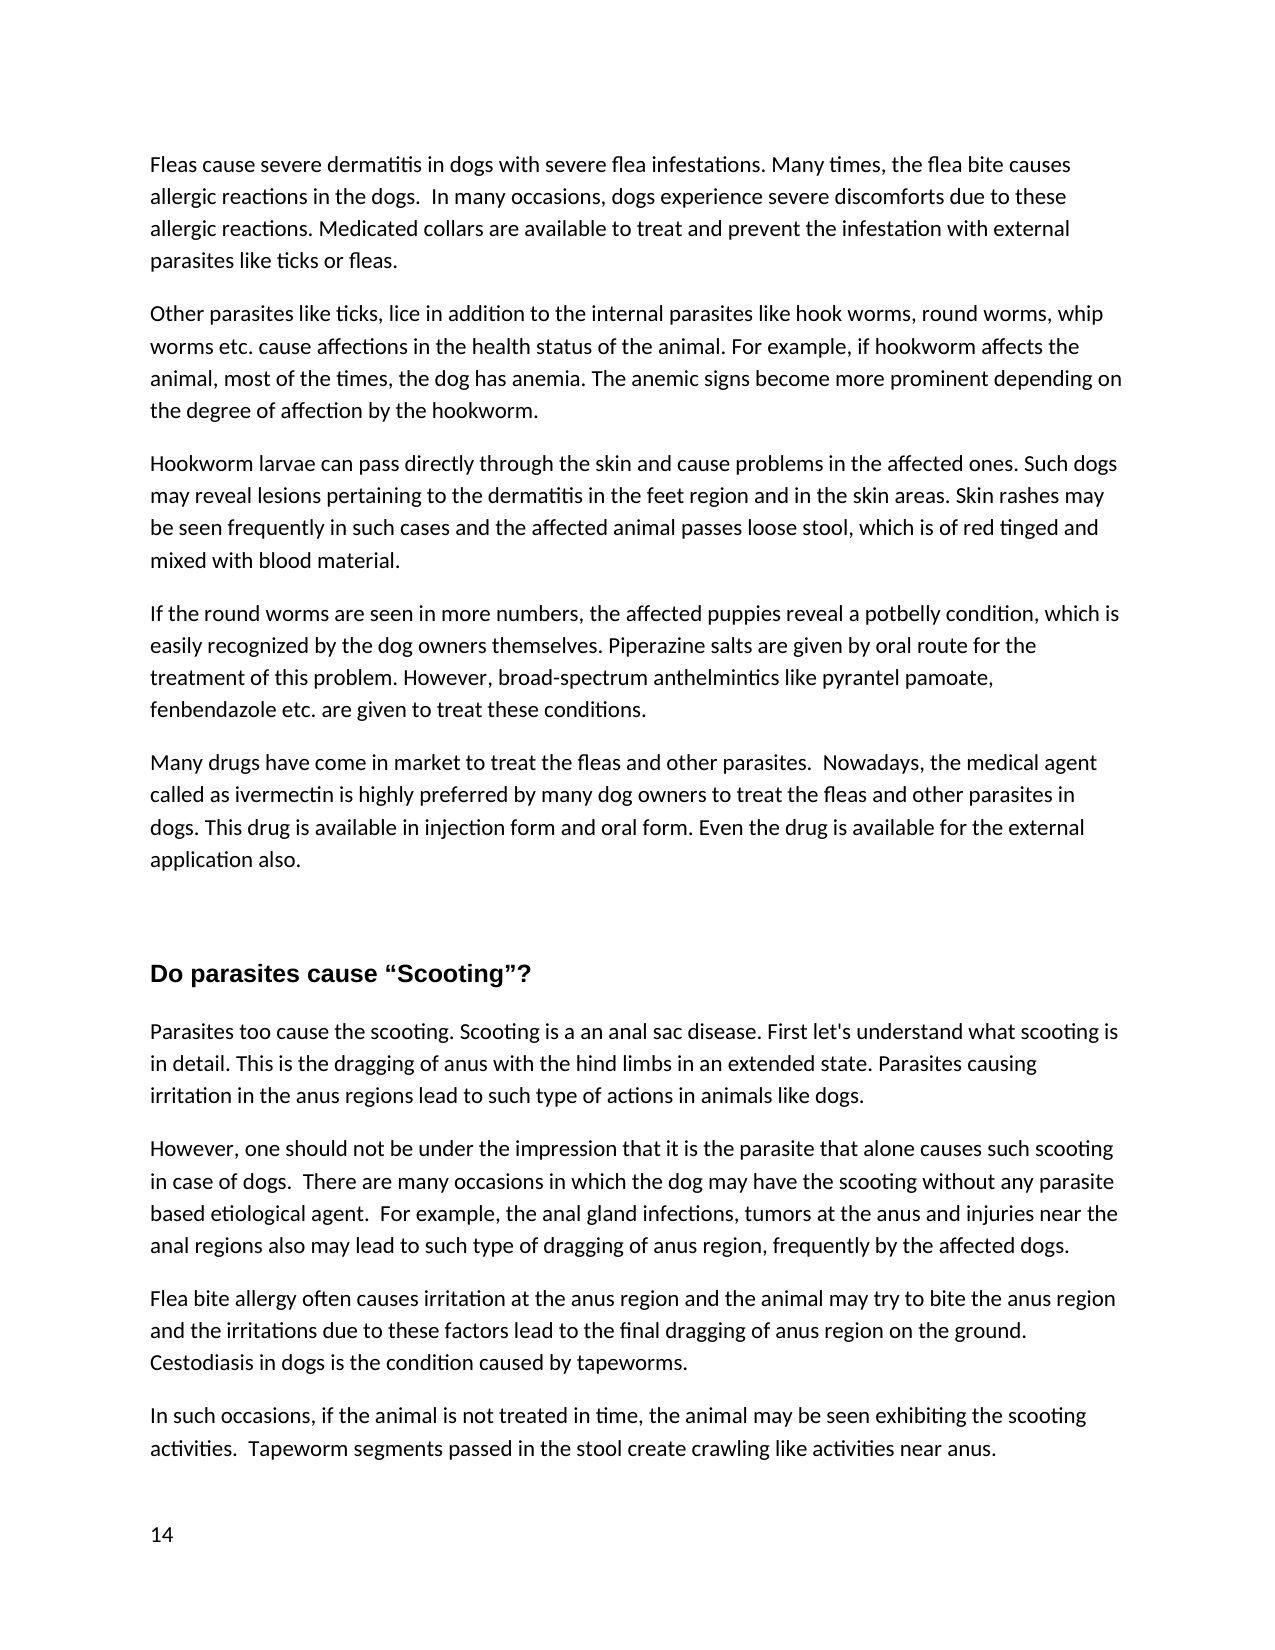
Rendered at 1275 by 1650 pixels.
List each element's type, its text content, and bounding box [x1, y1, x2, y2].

text Flea bite allergy often causes irritation at the anus region and the animal may try to bite the anus region and the irritations due to these factors lead to the final dragging of anus region on the ground. Cestodiasis in dogs is the condition caused by tapeworms. [150, 1284, 1125, 1377]
text Parasites too cause the scooting. Scooting is a an anal sac disease. First let's understand what scooting is in detail. This is the dragging of anus with the hind limbs in an extended state. Parasites causing irritation in the anus regions lead to such type of actions in animals like dogs. [150, 1017, 1125, 1109]
subtitle Do parasites cause “Scooting”? [150, 959, 1125, 988]
text However, one should not be under the impression that it is the parasite that alone causes such scooting in case of dogs. There are many occasions in which the dog may have the scooting without any parasite based etiological agent. For example, the anal gland infections, tumors at the anus and injuries near the anal regions also may lead to such type of dragging of anus region, frequently by the affected dogs. [150, 1134, 1125, 1259]
text Fleas cause severe dermatitis in dogs with severe flea infestations. Many times, the flea bite causes allergic reactions in the dogs. In many occasions, dogs experience severe discomforts due to these allergic reactions. Medicated collars are available to treat and prevent the infestation with external parasites like ticks or fleas. [150, 150, 1125, 274]
text Many drugs have come in market to treat the fleas and other parasites. Nowadays, the medical agent called as ivermectin is highly preferred by many dog owners to treat the fleas and other parasites in dogs. This drug is available in injection form and oral form. Even the drug is available for the external application also. [150, 748, 1125, 873]
text Hookworm larvae can pass directly through the skin and cause problems in the affected ones. Such dogs may reveal lesions pertaining to the dermatitis in the feet region and in the skin areas. Skin rashes may be seen frequently in such cases and the affected animal passes loose stool, which is of red tinged and mixed with blood material. [150, 449, 1125, 574]
text Other parasites like ticks, lice in addition to the internal parasites like hook worms, round worms, whip worms etc. cause affections in the health status of the animal. For example, if hookworm affects the animal, most of the times, the dog has anemia. The anemic signs become more prominent depending on the degree of affection by the hookworm. [150, 299, 1125, 424]
text In such occasions, if the animal is not treated in time, the animal may be seen exhibiting the scooting activities. Tapeworm segments passed in the stool create crawling like activities near anus. [150, 1402, 1125, 1462]
text If the round worms are seen in more numbers, the affected puppies reveal a potbelly condition, which is easily recognized by the dog owners themselves. Piperazine salts are given by oral route for the treatment of this problem. However, broad-spectrum anthelmintics like pyrantel pamoate, fenbendazole etc. are given to treat these conditions. [150, 599, 1125, 723]
